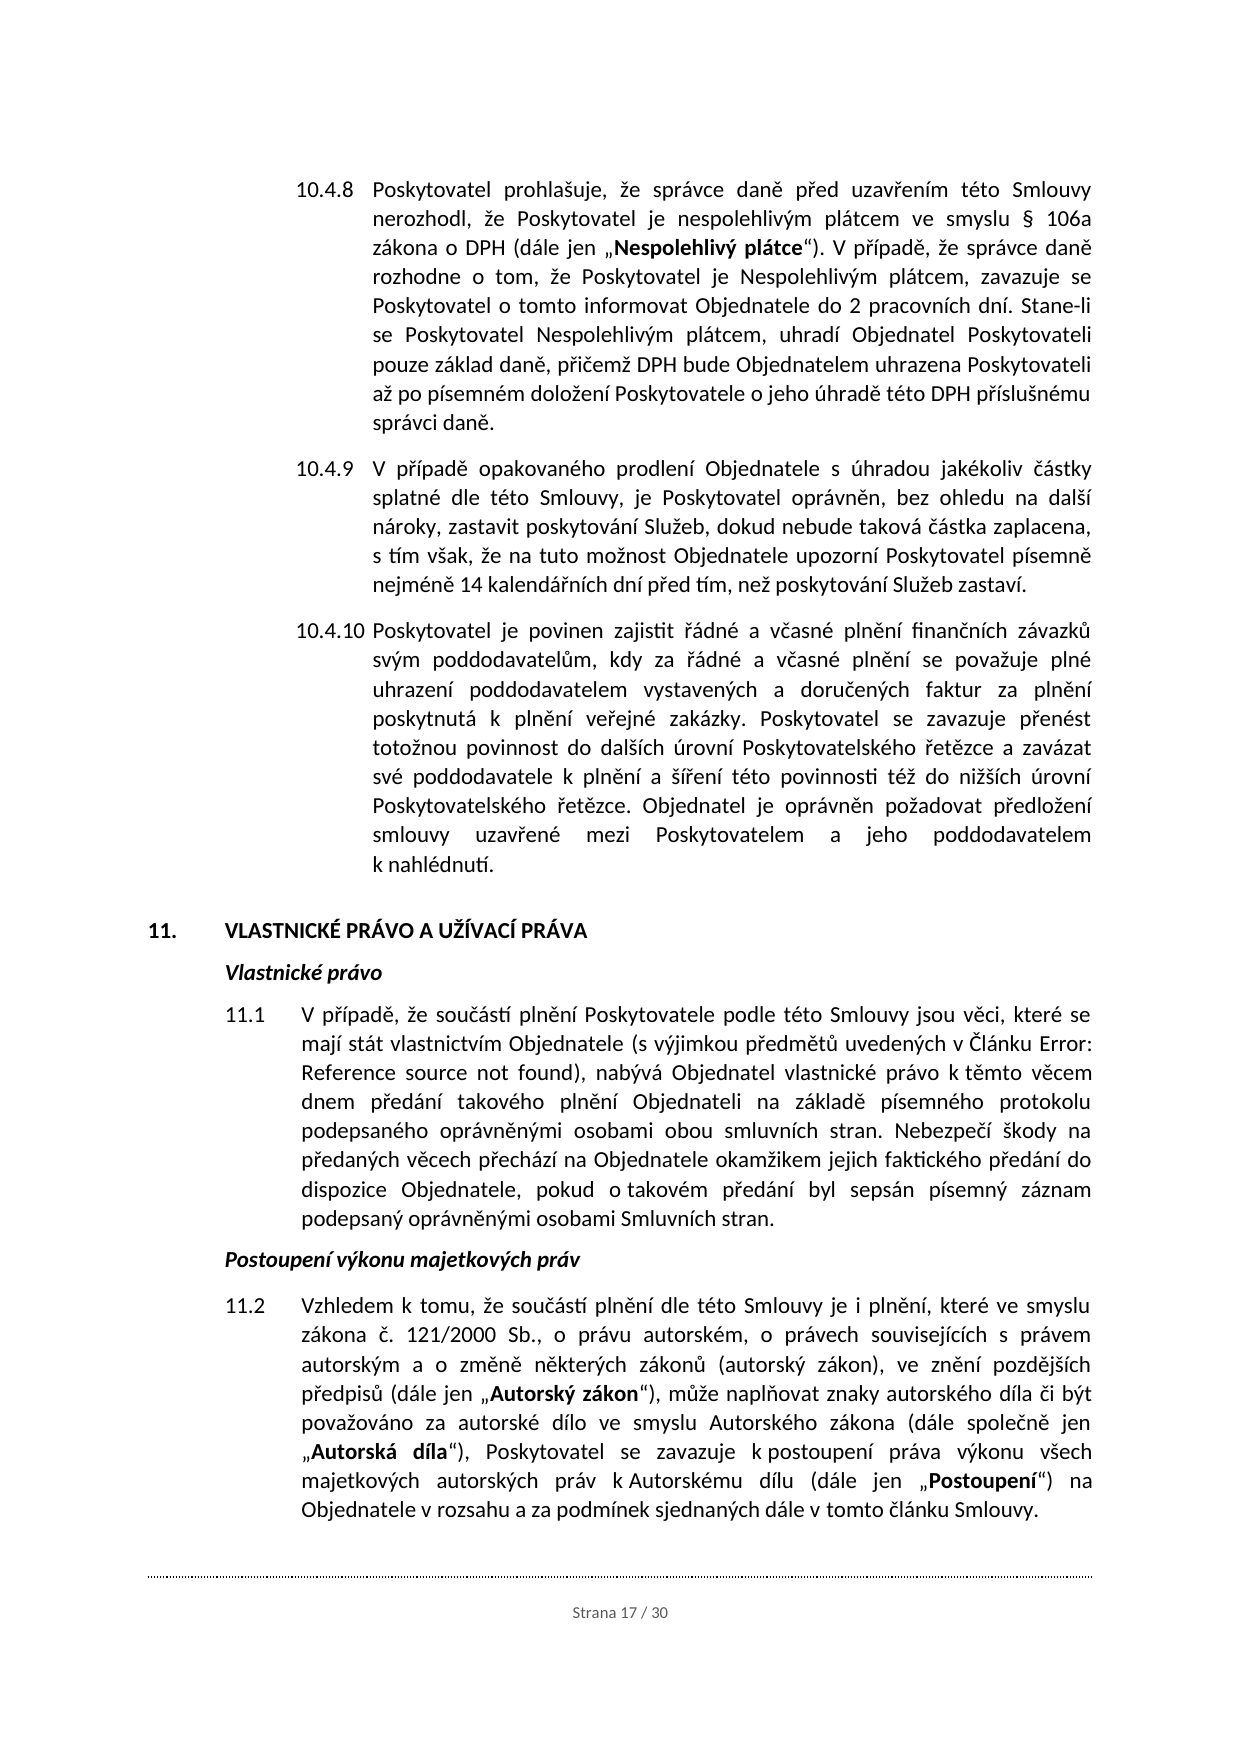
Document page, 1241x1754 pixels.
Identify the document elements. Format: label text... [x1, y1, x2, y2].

list Postoupení výkonu majetkových práv [224, 1244, 1092, 1274]
list V případě opakovaného prodlení Objednatele s úhradou jakékoliv částky splatné dle této Smlouvy, je Poskytovatel oprávněn, bez ohledu na další nároky, zastavit poskytování Služeb, dokud nebude taková částka zaplacena, s tím však, že na tuto možnost Objednatele upozorní Poskytovatel písemně nejméně 14 kalendářních dní před tím, než poskytování Služeb zastaví. [295, 453, 1092, 599]
list Vzhledem k tomu, že součástí plnění dle této Smlouvy je i plnění, které ve smyslu zákona č. 121/2000 Sb., o právu autorském, o právech souvisejících s právem autorským a o změně některých zákonů (autorský zákon), ve znění pozdějších předpisů (dále jen „Autorský zákon“), může naplňovat znaky autorského díla či být považováno za autorské dílo ve smyslu Autorského zákona (dále společně jen „Autorská díla“), Poskytovatel se zavazuje k postoupení práva výkonu všech majetkových autorských práv k Autorskému dílu (dále jen „Postoupení“) na Objednatele v rozsahu a za podmínek sjednaných dále v tomto článku Smlouvy. [224, 1290, 1092, 1524]
text VLASTNICKÉ PRÁVO A UŽÍVACÍ PRÁVA [148, 915, 1092, 944]
list Poskytovatel je povinen zajistit řádné a včasné plnění finančních závazků svým poddodavatelům, kdy za řádné a včasné plnění se považuje plné uhrazení poddodavatelem vystavených a doručených faktur za plnění poskytnutá k plnění veřejné zakázky. Poskytovatel se zavazuje přenést totožnou povinnost do dalších úrovní Poskytovatelského řetězce a zavázat své poddodavatele k plnění a šíření této povinnosti též do nižších úrovní Poskytovatelského řetězce. Objednatel je oprávněn požadovat předložení smlouvy uzavřené mezi Poskytovatelem a jeho poddodavatelem k nahlédnutí. [295, 615, 1092, 878]
list Vlastnické právo [224, 957, 1092, 986]
list Poskytovatel prohlašuje, že správce daně před uzavřením této Smlouvy nerozhodl, že Poskytovatel je nespolehlivým plátcem ve smyslu § 106a zákona o DPH (dále jen „Nespolehlivý plátce“). V případě, že správce daně rozhodne o tom, že Poskytovatel je Nespolehlivým plátcem, zavazuje se Poskytovatel o tomto informovat Objednatele do 2 pracovních dní. Stane-li se Poskytovatel Nespolehlivým plátcem, uhradí Objednatel Poskytovateli pouze základ daně, přičemž DPH bude Objednatelem uhrazena Poskytovateli až po písemném doložení Poskytovatele o jeho úhradě této DPH příslušnému správci daně. [295, 174, 1092, 436]
